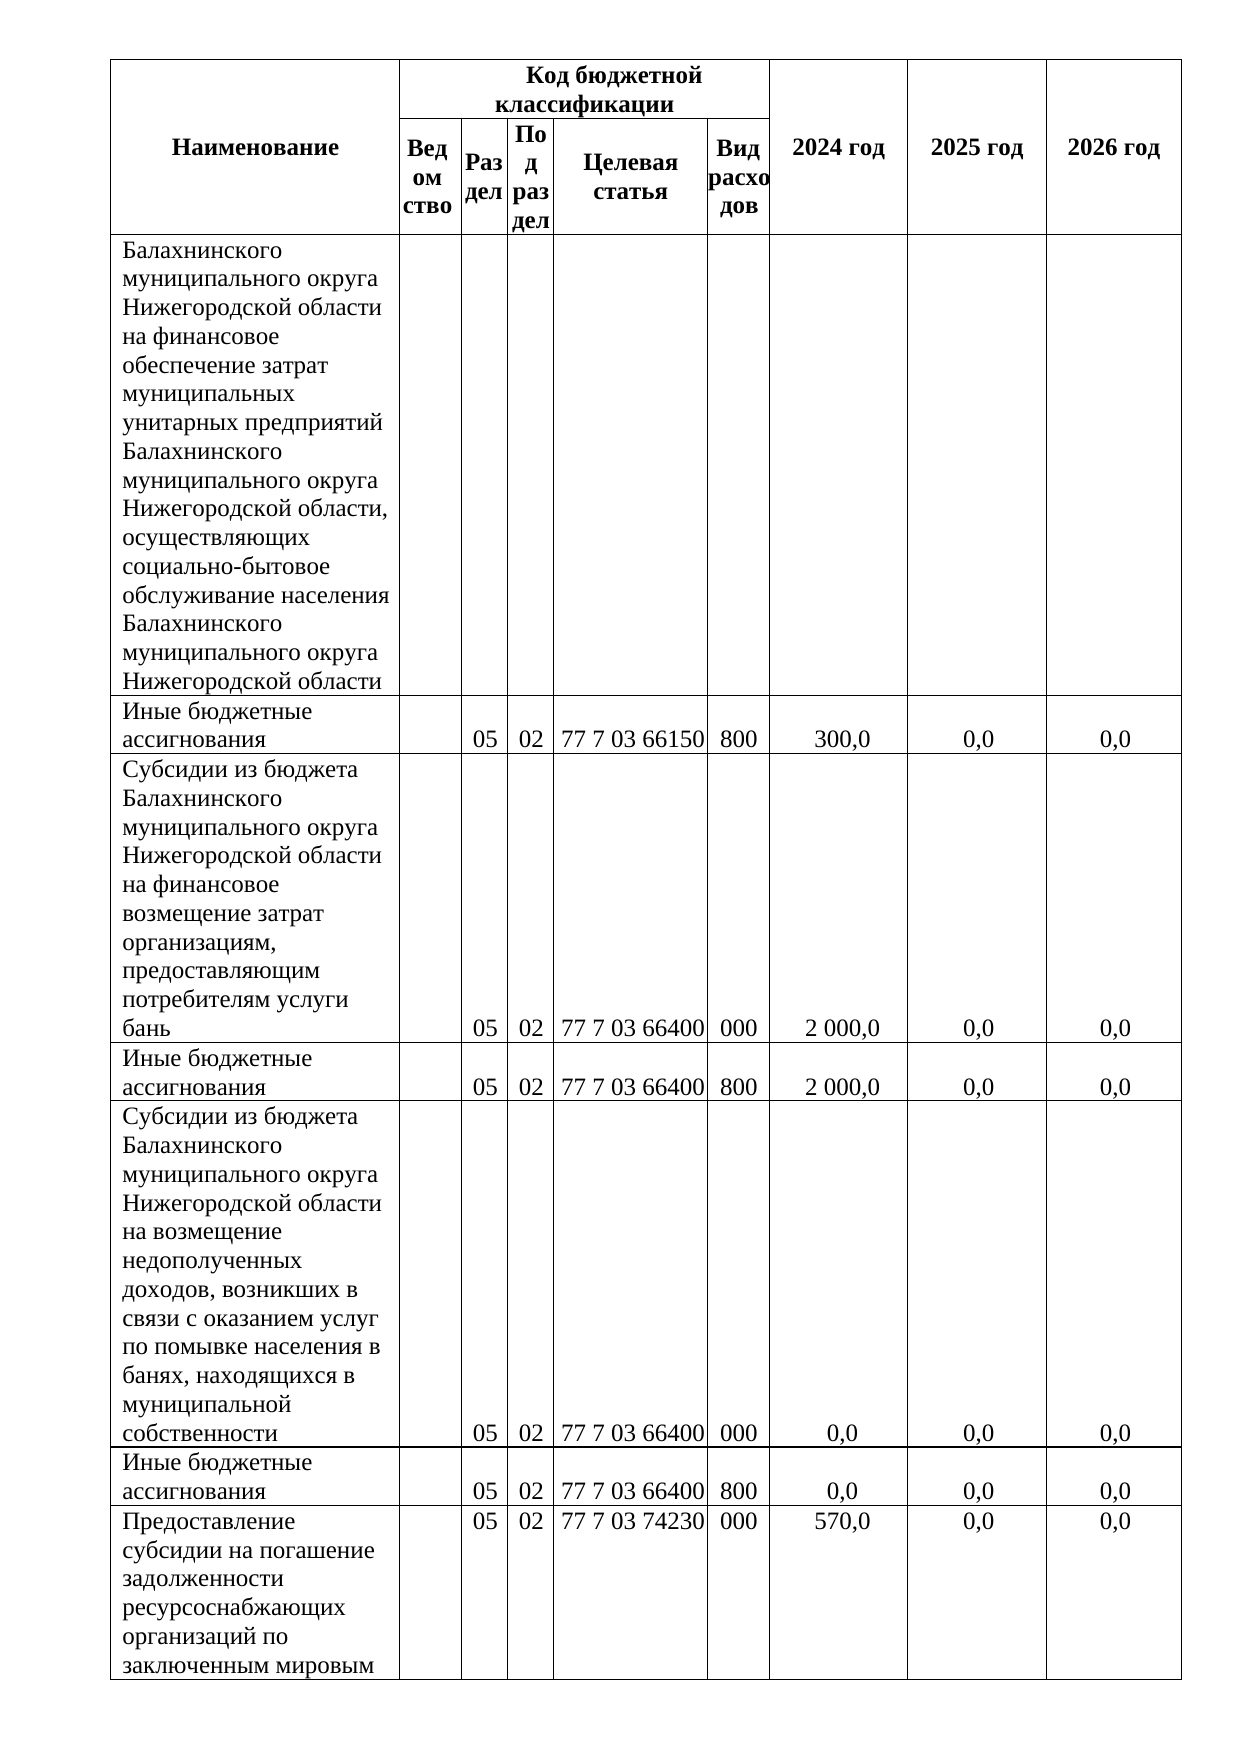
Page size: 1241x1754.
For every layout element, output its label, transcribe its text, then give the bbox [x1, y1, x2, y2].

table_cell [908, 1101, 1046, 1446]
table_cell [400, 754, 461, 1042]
table_cell Под раз дел [508, 119, 553, 234]
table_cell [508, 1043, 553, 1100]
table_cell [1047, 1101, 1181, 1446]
table_header 2025 год [908, 60, 1046, 234]
table_cell Раз дел [462, 119, 507, 234]
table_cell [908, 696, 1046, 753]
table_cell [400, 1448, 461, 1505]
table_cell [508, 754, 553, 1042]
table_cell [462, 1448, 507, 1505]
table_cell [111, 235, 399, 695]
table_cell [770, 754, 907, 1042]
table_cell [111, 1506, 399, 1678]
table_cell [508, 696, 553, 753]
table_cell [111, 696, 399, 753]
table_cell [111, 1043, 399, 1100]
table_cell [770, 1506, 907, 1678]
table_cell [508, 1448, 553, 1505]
table_cell Целевая статья [554, 119, 707, 234]
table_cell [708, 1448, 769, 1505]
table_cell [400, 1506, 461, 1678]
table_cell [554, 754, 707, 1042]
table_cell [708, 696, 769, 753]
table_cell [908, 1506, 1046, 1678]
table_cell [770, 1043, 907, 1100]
table_cell Вид расходов [708, 119, 769, 234]
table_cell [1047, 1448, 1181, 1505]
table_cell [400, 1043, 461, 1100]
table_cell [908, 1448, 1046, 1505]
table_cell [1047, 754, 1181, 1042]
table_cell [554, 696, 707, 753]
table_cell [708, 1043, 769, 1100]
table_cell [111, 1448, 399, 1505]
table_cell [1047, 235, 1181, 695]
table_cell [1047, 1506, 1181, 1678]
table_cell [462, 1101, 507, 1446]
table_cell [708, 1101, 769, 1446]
table_header Наименование [111, 60, 399, 234]
table_header 2024 год [770, 60, 907, 234]
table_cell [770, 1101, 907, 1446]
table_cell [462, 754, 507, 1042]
table_cell Ведом ство [400, 119, 461, 234]
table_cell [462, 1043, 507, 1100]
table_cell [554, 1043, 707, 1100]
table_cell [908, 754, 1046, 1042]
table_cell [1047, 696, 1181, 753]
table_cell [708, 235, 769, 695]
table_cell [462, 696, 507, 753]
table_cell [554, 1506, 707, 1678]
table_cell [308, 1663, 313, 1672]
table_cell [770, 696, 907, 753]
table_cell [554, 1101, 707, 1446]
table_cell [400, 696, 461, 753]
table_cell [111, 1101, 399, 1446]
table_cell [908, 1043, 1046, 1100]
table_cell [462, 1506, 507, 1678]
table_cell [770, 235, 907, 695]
table_header 2026 год [1047, 60, 1181, 234]
table_header Код бюджетной классификации [400, 60, 769, 118]
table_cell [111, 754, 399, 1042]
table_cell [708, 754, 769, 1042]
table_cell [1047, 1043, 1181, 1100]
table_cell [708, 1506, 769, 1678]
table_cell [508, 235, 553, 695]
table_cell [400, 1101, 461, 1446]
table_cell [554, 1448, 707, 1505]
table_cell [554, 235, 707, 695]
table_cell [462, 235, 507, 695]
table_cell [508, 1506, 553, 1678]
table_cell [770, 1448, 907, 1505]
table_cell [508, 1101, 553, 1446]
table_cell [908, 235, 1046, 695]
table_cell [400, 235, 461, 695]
